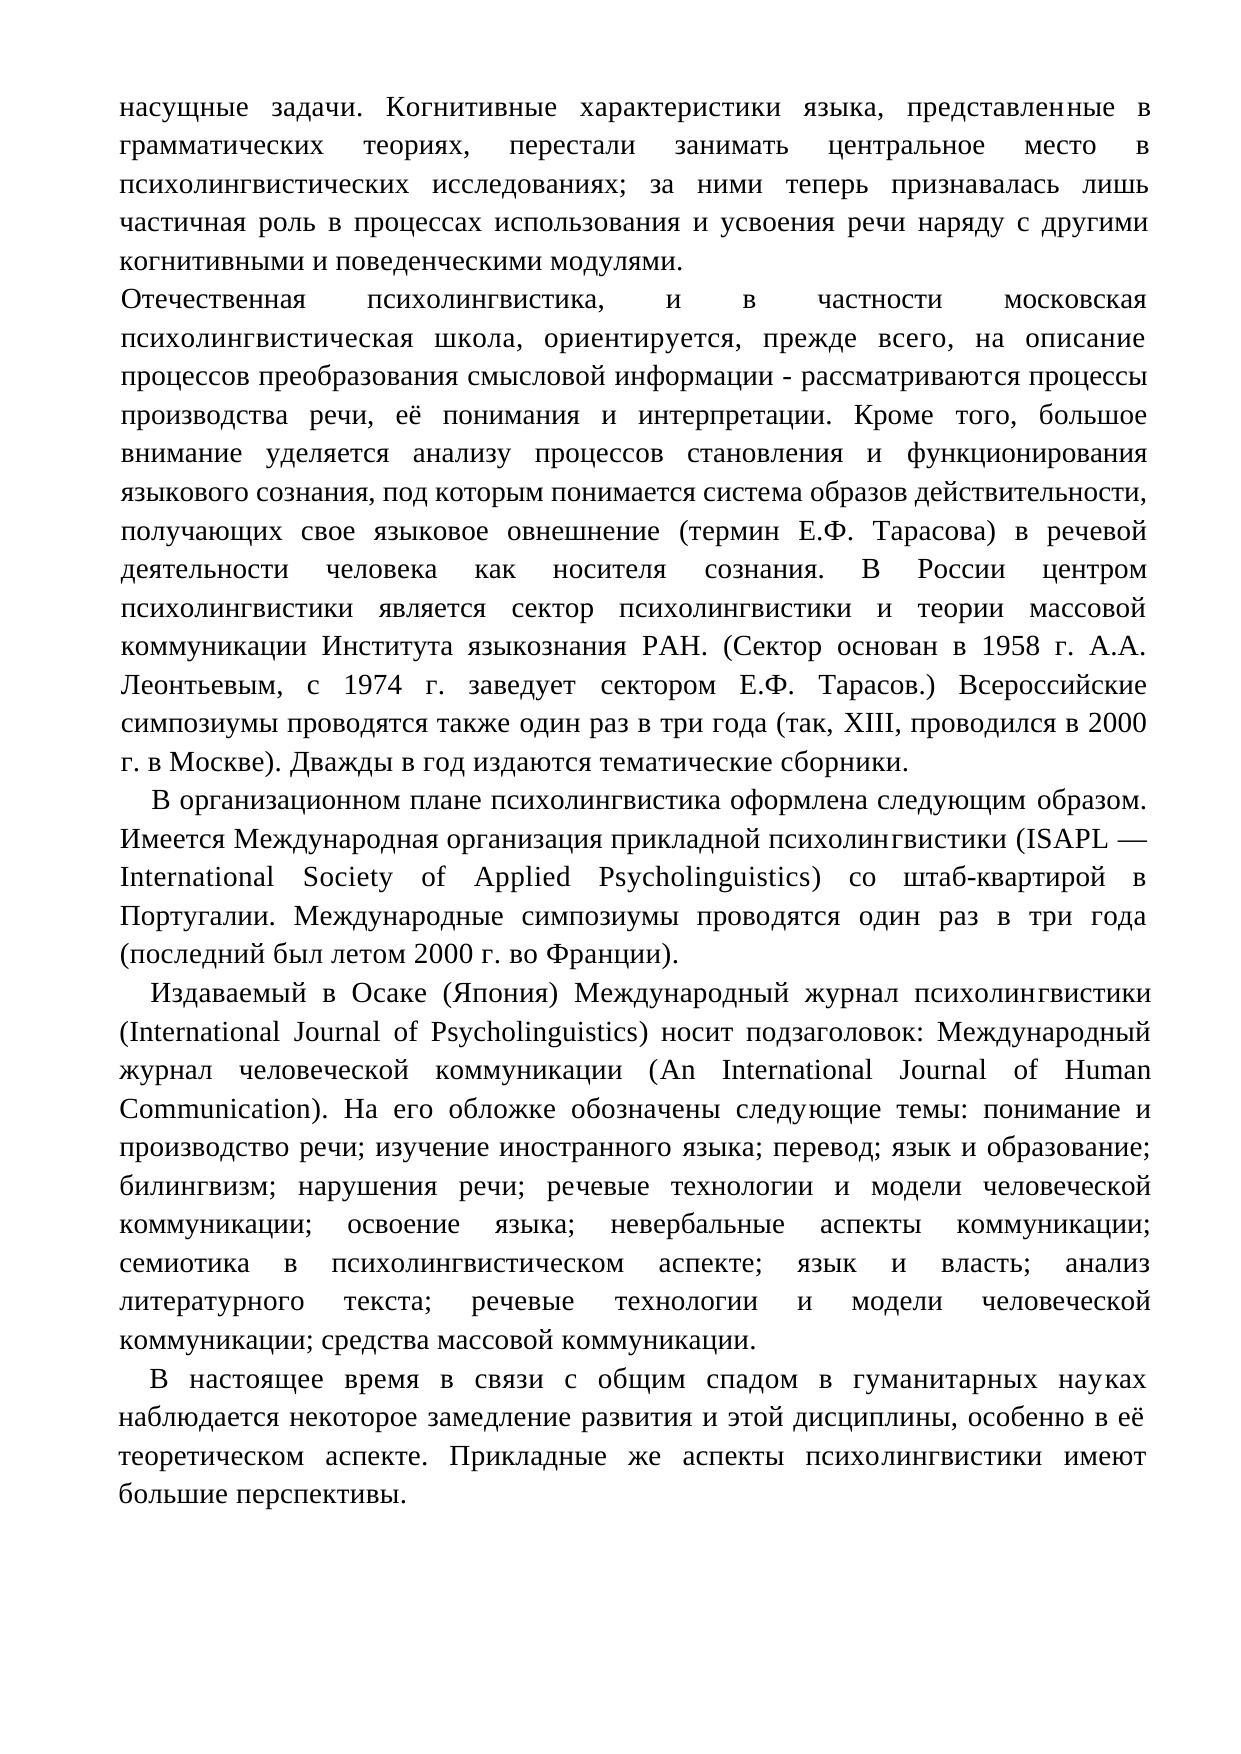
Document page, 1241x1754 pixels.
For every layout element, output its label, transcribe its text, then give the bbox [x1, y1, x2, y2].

text Издаваемый в Осаке (Япония) Международный журнал психолингвистики (International Journal of Psycholinguistics) носит подзаголовок: Международный журнал человеческой коммуникации (An International Journal of Human Communication). На его обложке обозначены следующие темы: понимание и производство речи; изучение иностранного языка; перевод; язык и образование; билингвизм; нарушения речи; речевые технологии и модели человеческой коммуникации; освоение языка; невербальные аспекты коммуникации; семиотика в психолингвистическом аспекте; язык и власть; анализ литературного текста; речевые технологии и модели человеческой коммуникации; средства массовой коммуникации. [119, 975, 1152, 1356]
text В настоящее время в связи с общим спадом в гуманитарных науках наблюдается некоторое замедление развития и этой дисциплины, особенно в её теоретическом аспекте. Прикладные же аспекты психолингвистики имеют большие перспективы. [118, 1361, 1147, 1510]
text В организационном плане психолингвистика оформлена следующим образом. Имеется Международная организация прикладной психолингвистики (ISAPL — International Society of Applied Psycholinguistics) со штаб-квартирой в Португалии. Международные симпозиумы проводятся один раз в три года (последний был летом 2000 г. во Франции). [119, 782, 1147, 970]
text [119, 89, 1151, 276]
text Отечественная психолингвистика, и в частности московская психолингвистическая школа, ориентируется, прежде всего, на описание процессов преобразования смысловой информации - рассматриваются процессы производства речи, её понимания и интерпретации. Кроме того, большое внимание уделяется анализу процессов становления и функционирования языкового сознания, под которым понимается система образов действительности, получающих свое языковое овнешнение (термин Е.Ф. Тарасова) в речевой деятельности человека как носителя сознания. В России центром психолингвистики является сектор психолингвистики и теории массовой коммуникации Института языкознания РАН. (Сектор основан в 1958 г. А.А. Леонтьевым, с 1974 г. заведует сектором Е.Ф. Тарасов.) Всероссийские симпозиумы проводятся также один раз в три года (так, XIII, проводился в 2000 г. в Москве). Дважды в год издаются тематические сборники. [121, 281, 1148, 777]
